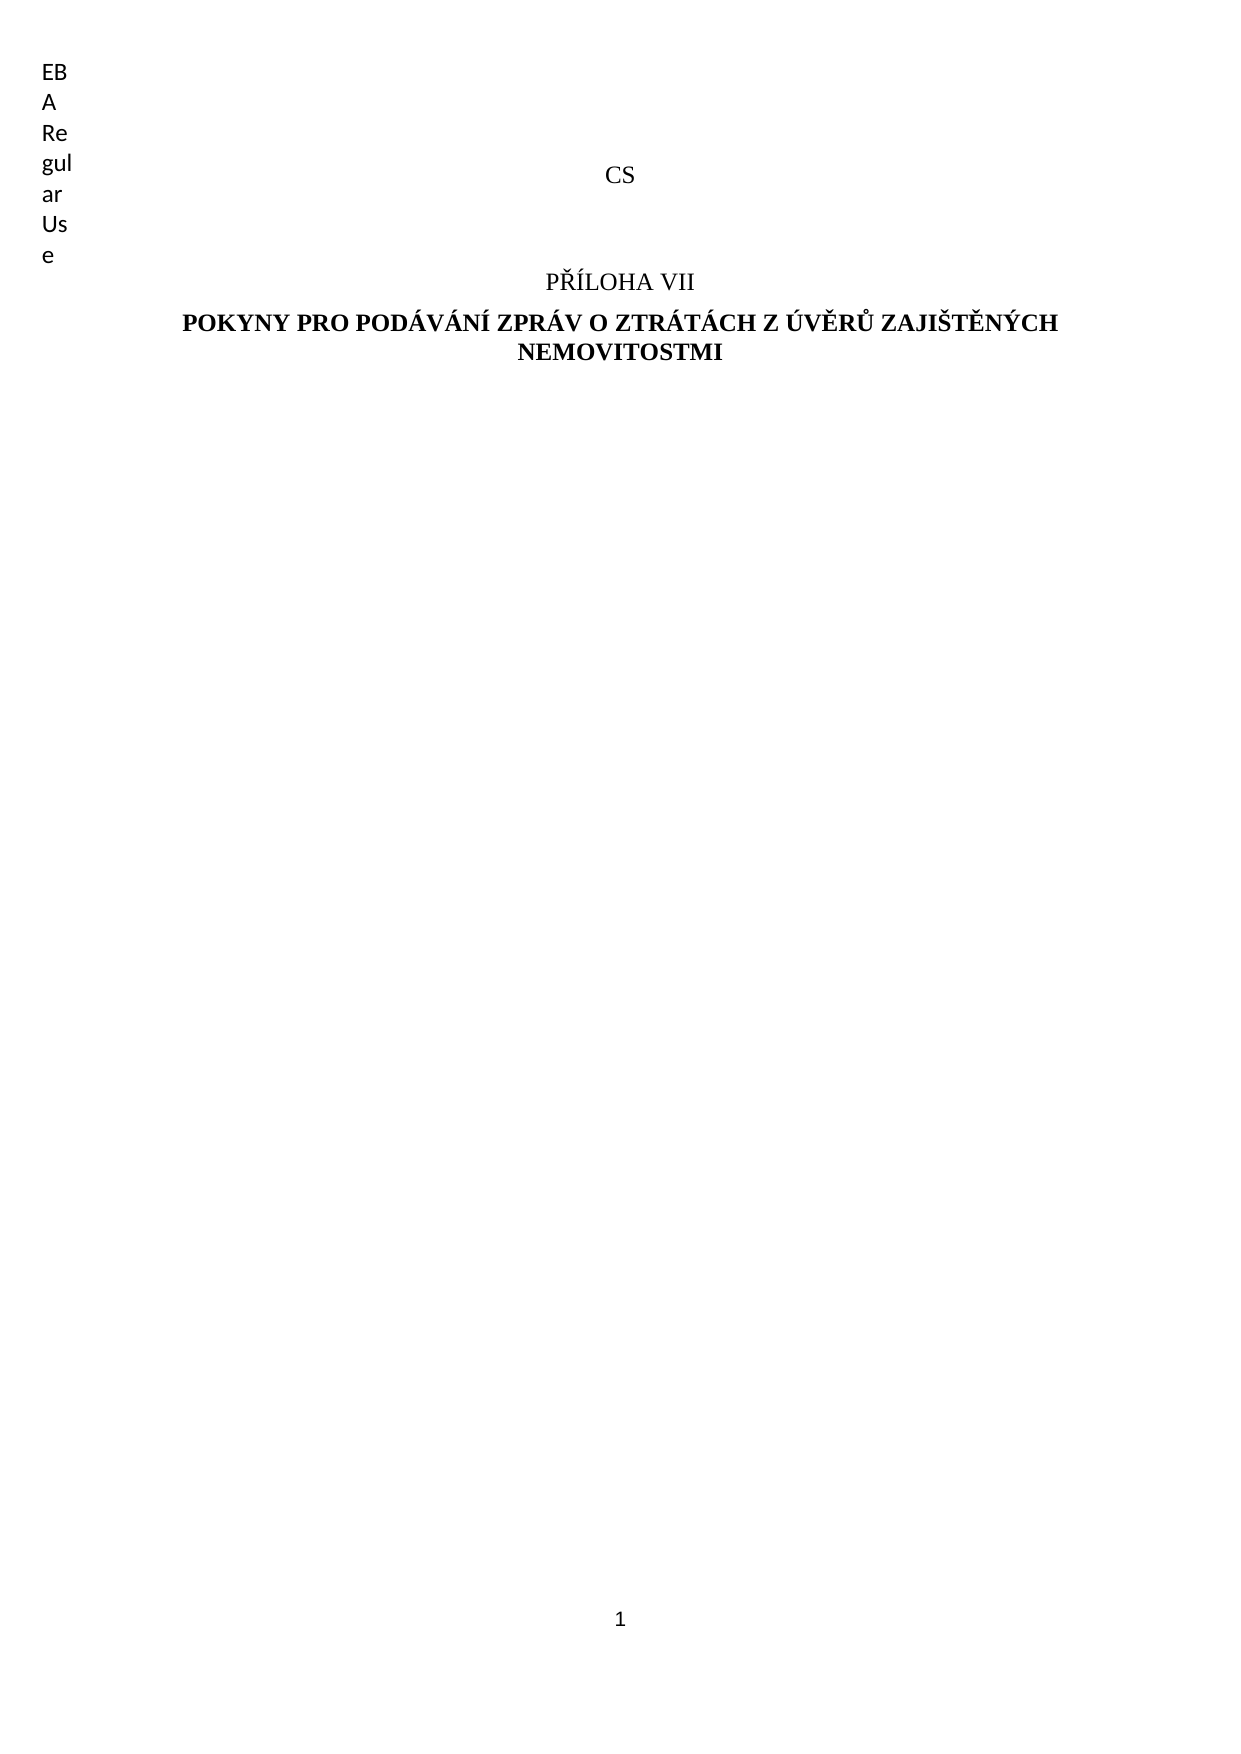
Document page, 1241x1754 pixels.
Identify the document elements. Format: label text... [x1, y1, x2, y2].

text POKYNY PRO PODÁVÁNÍ ZPRÁV O ZTRÁTÁCH Z ÚVĚRŮ ZAJIŠTĚNÝCH NEMOVITOSTMI [148, 308, 1093, 366]
text CS [148, 160, 1093, 189]
text PŘÍLOHA VII [148, 267, 1093, 296]
